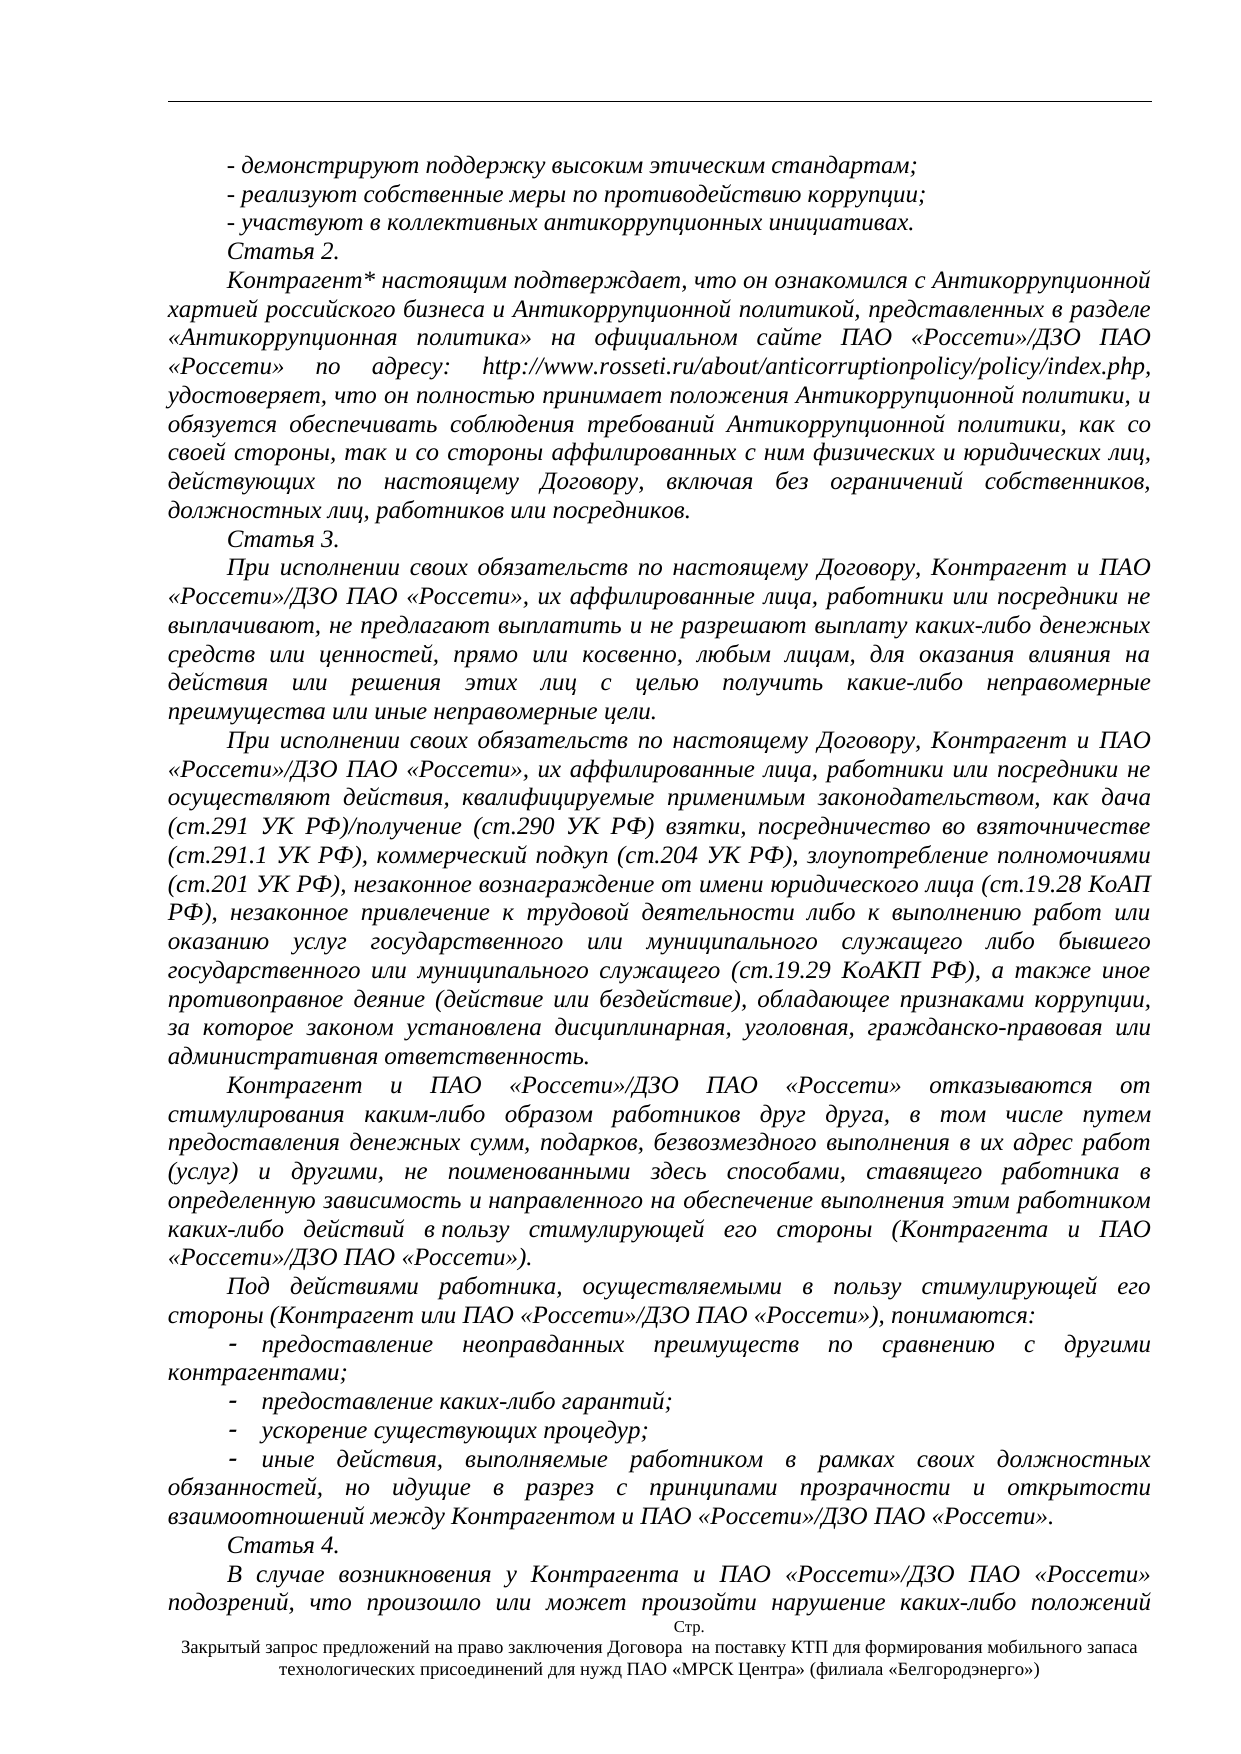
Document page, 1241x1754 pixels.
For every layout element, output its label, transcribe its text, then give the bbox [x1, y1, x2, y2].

text При исполнении своих обязательств по настоящему Договору, Контрагент и ПАО «Россети»/ДЗО ПАО «Россети», их аффилированные лица, работники или посредники не осуществляют действия, квалифицируемые применимым законодательством, как дача (ст.291 УК РФ)/получение (ст.290 УК РФ) взятки, посредничество во взяточничестве (ст.291.1 УК РФ), коммерческий подкуп (ст.204 УК РФ), злоупотребление полномочиями (ст.201 УК РФ), незаконное вознаграждение от имени юридического лица (ст.19.28 КоАП РФ), незаконное привлечение к трудовой деятельности либо к выполнению работ или оказанию услуг государственного или муниципального служащего либо бывшего государственного или муниципального служащего (ст.19.29 КоАКП РФ), а также иное противоправное деяние (действие или бездействие), обладающее признаками коррупции, за которое законом установлена дисциплинарная, уголовная, гражданско-правовая или административная ответственность. [168, 725, 1152, 1070]
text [168, 1559, 1152, 1616]
text При исполнении своих обязательств по настоящему Договору, Контрагент и ПАО «Россети»/ДЗО ПАО «Россети», их аффилированные лица, работники или посредники не выплачивают, не предлагают выплатить и не разрешают выплату каких-либо денежных средств или ценностей, прямо или косвенно, любым лицам, для оказания влияния на действия или решения этих лиц с целью получить какие-либо неправомерные преимущества или иные неправомерные цели. [168, 552, 1152, 725]
text Под действиями работника, осуществляемыми в пользу стимулирующей его стороны (Контрагент или ПАО «Россети»/ДЗО ПАО «Россети»), понимаются: [168, 1271, 1152, 1329]
text Статья 4. [168, 1530, 1152, 1559]
list ускорение существующих процедур; [168, 1415, 1152, 1444]
text Статья 3. [168, 524, 1152, 552]
text - демонстрируют поддержку высоким этическим стандартам; [168, 150, 1152, 179]
list иные действия, выполняемые работником в рамках своих должностных обязанностей, но идущие в разрез с принципами прозрачности и открытости взаимоотношений между Контрагентом и ПАО «Россети»/ДЗО ПАО «Россети». [168, 1444, 1152, 1530]
text Контрагент и ПАО «Россети»/ДЗО ПАО «Россети» отказываются от стимулирования каким-либо образом работников друг друга, в том числе путем предоставления денежных сумм, подарков, безвозмездного выполнения в их адрес работ (услуг) и другими, не поименованными здесь способами, ставящего работника в определенную зависимость и направленного на обеспечение выполнения этим работником каких-либо действий в пользу стимулирующей его стороны (Контрагента и ПАО «Россети»/ДЗО ПАО «Россети»). [168, 1070, 1152, 1271]
list предоставление каких-либо гарантий; [168, 1386, 1152, 1415]
text - участвуют в коллективных антикоррупционных инициативах. [168, 207, 1152, 236]
text Статья 2. [168, 236, 1152, 265]
list предоставление неоправданных преимуществ по сравнению с другими контрагентами; [168, 1329, 1152, 1386]
text - реализуют собственные меры по противодействию коррупции; [168, 179, 1152, 207]
text Контрагент* настоящим подтверждает, что он ознакомился с Антикоррупционной хартией российского бизнеса и Антикоррупционной политикой, представленных в разделе «Антикоррупционная политика» на официальном сайте ПАО «Россети»/ДЗО ПАО «Россети» по адресу: http://www.rosseti.ru/about/anticorruptionpolicy/policy/index.php, удостоверяет, что он полностью принимает положения Антикоррупционной политики, и обязуется обеспечивать соблюдения требований Антикоррупционной политики, как со своей стороны, так и со стороны аффилированных с ним физических и юридических лиц, действующих по настоящему Договору, включая без ограничений собственников, должностных лиц, работников или посредников. [168, 265, 1152, 524]
